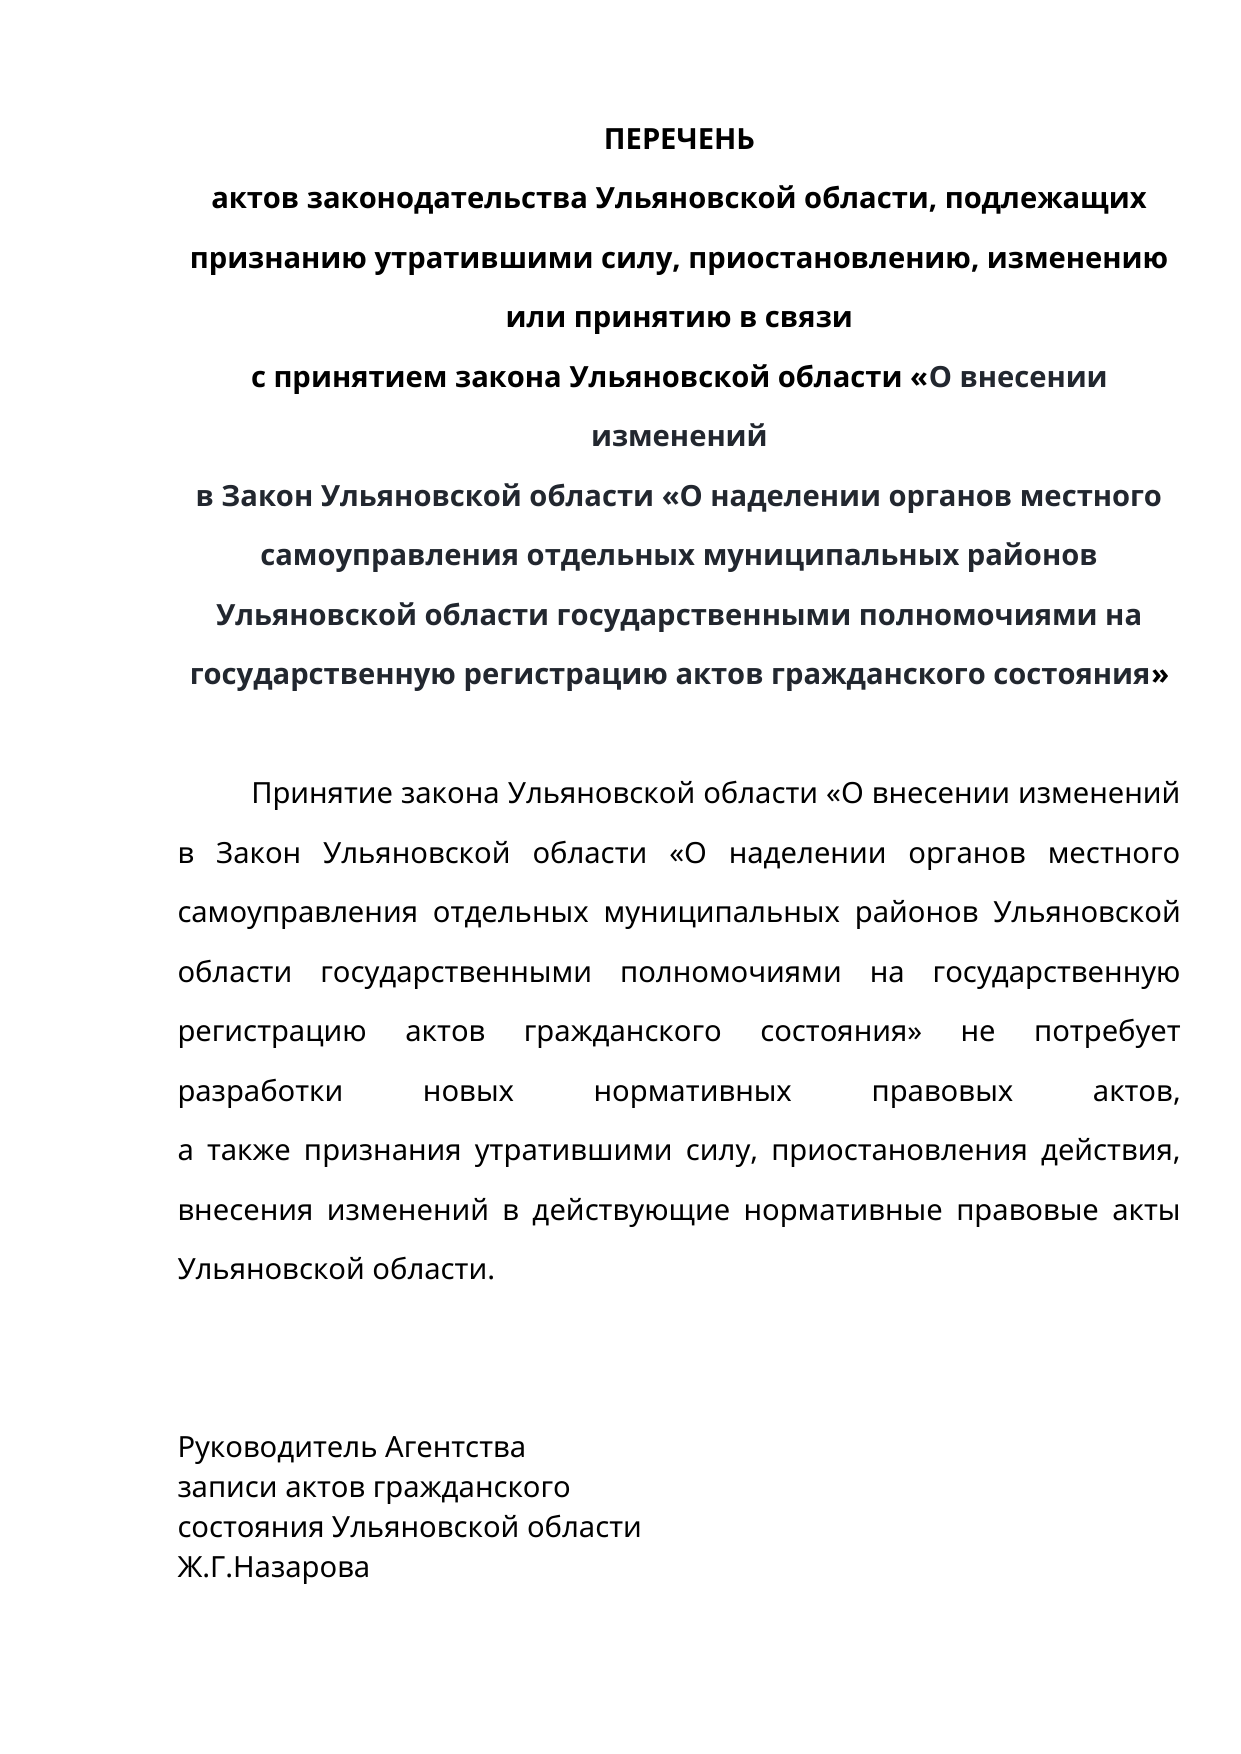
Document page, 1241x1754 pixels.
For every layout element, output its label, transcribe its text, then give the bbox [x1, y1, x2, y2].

text ПЕРЕЧЕНЬ [177, 118, 1181, 158]
text состояния Ульяновской области Ж.Г.Назарова [177, 1506, 1181, 1586]
title актов законодательства Ульяновской области, подлежащих признанию утратившими силу, приостановлению, изменению или принятию в связи с принятием закона Ульяновской области «О внесении изменений в Закон Ульяновской области «О наделении органов местного самоуправления отдельных муниципальных районов Ульяновской области государственными полномочиями на государственную регистрацию актов гражданского состояния» [177, 178, 1181, 693]
text Принятие закона Ульяновской области «О внесении изменений в Закон Ульяновской области «О наделении органов местного самоуправления отдельных муниципальных районов Ульяновской области государственными полномочиями на государственную регистрацию актов гражданского состояния» не потребует разработки новых нормативных правовых актов, а также признания утратившими силу, приостановления действия, внесения изменений в действующие нормативные правовые акты Ульяновской области. [177, 772, 1181, 1288]
text Руководитель Агентства [177, 1427, 1181, 1466]
text записи актов гражданского [177, 1466, 1181, 1506]
